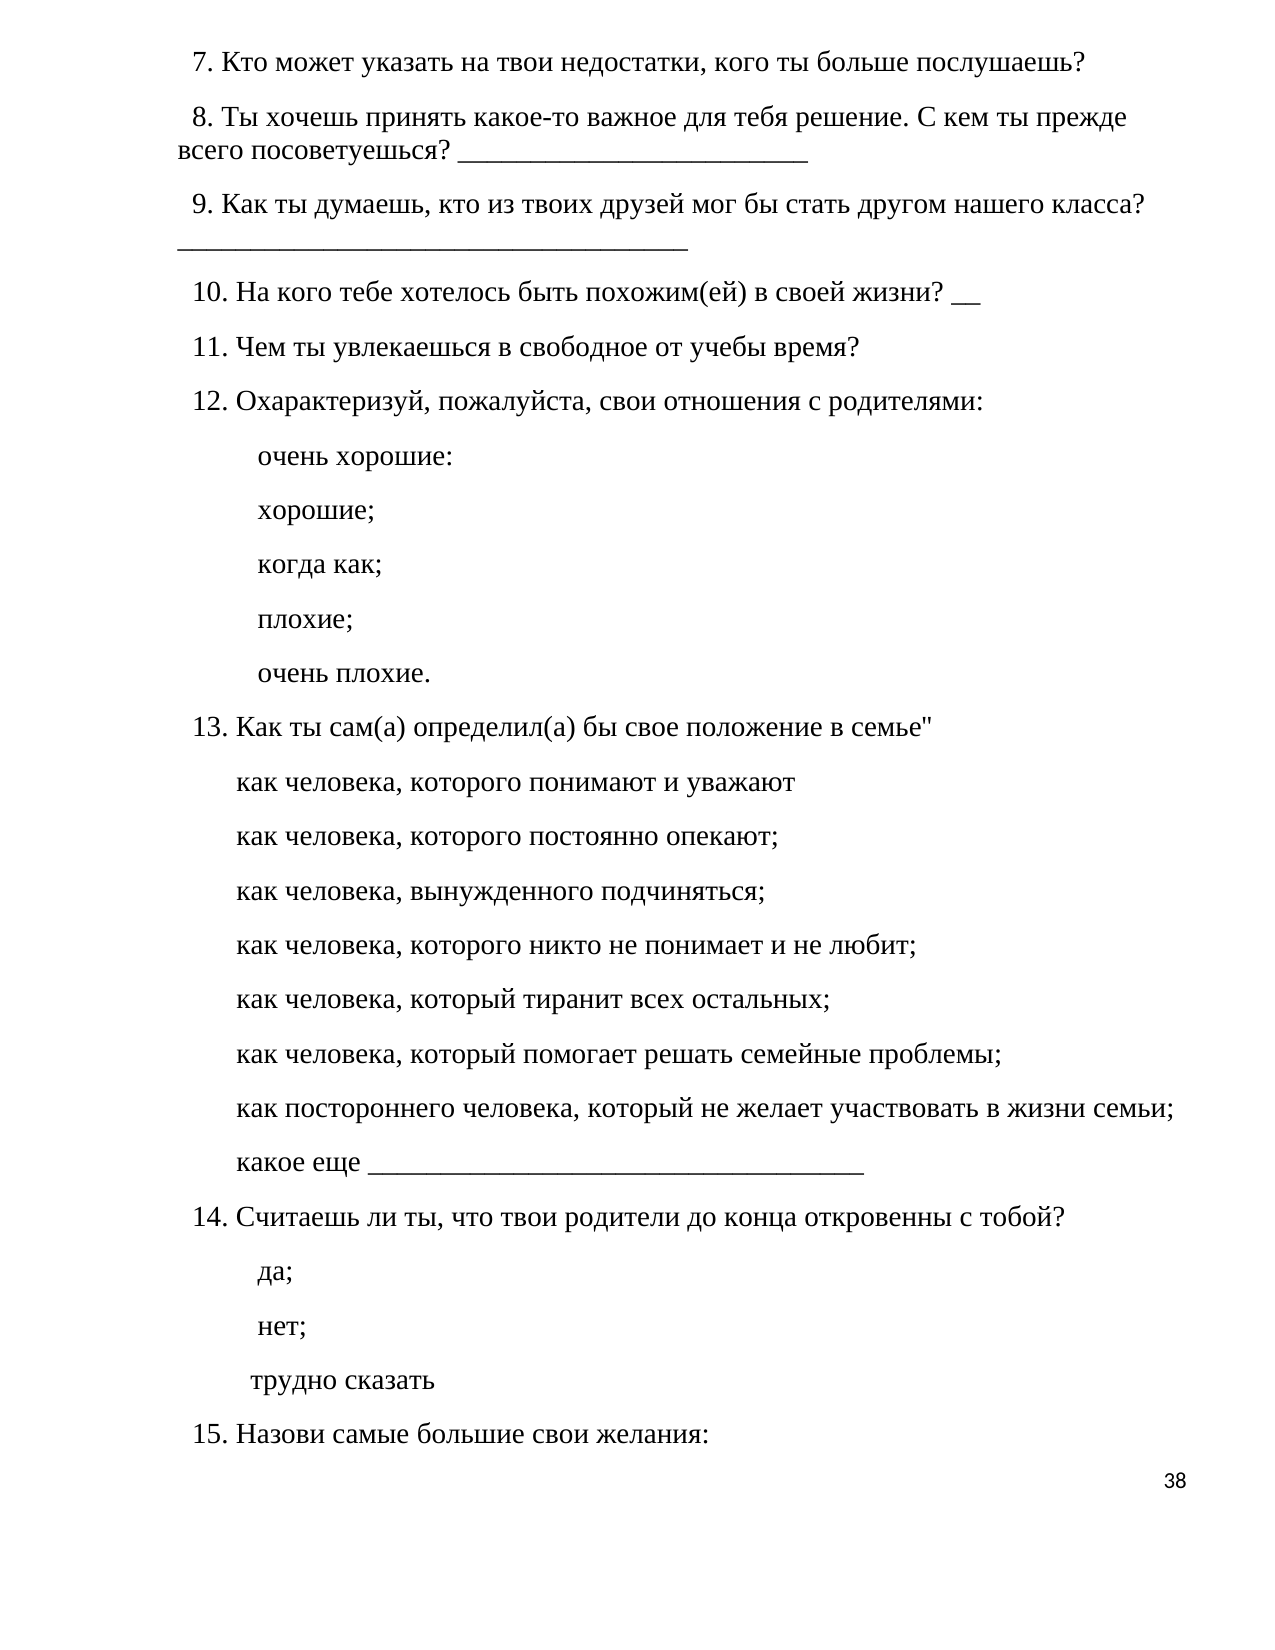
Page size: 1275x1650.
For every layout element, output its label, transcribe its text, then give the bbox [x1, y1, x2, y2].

text трудно сказать [177, 1362, 1187, 1396]
text когда как; [177, 546, 1187, 580]
text 14. Считаешь ли ты, что твои родители до конца откровенны с тобой? [177, 1199, 1187, 1232]
text 12. Охарактеризуй, пожалуйста, свои отношения с родителями: [177, 383, 1187, 417]
text да; [177, 1253, 1187, 1287]
text как человека, которого понимают и уважают [236, 764, 1187, 797]
text очень хорошие: [177, 438, 1187, 471]
text 11. Чем ты увлекаешься в свободное от учебы время? [177, 329, 1187, 362]
text 9. Как ты думаешь, кто из твоих друзей мог бы стать другом нашего класса? ___________________________________ [177, 187, 1187, 254]
text очень плохие. [177, 655, 1187, 689]
text как постороннего человека, который не желает участвовать в жизни семьи; [236, 1090, 1187, 1124]
text 13. Как ты сам(а) определил(а) бы свое положение в семье'' [177, 709, 1187, 743]
text как человека, которого постоянно опекают; [236, 818, 1187, 852]
text 7. Кто может указать на твои недостатки, кого ты больше послушаешь? [177, 44, 1187, 78]
text 10. На кого тебе хотелось быть похожим(ей) в своей жизни? __ [177, 274, 1187, 308]
text как человека, который тиранит всех остальных; [236, 981, 1187, 1015]
text 15. Назови самые большие свои желания: [177, 1416, 1187, 1450]
text 8. Ты хочешь принять какое-то важное для тебя решение. С кем ты прежде всего посоветуешься? ________________________ [177, 99, 1187, 166]
text какое еще __________________________________ [236, 1144, 1187, 1178]
text как человека, которого никто не понимает и не любит; [236, 927, 1187, 961]
text плохие; [177, 601, 1187, 634]
text как человека, который помогает решать семейные проблемы; [236, 1036, 1187, 1069]
text как человека, вынужденного подчиняться; [236, 873, 1187, 906]
text нет; [177, 1308, 1187, 1341]
text хорошие; [177, 492, 1187, 526]
